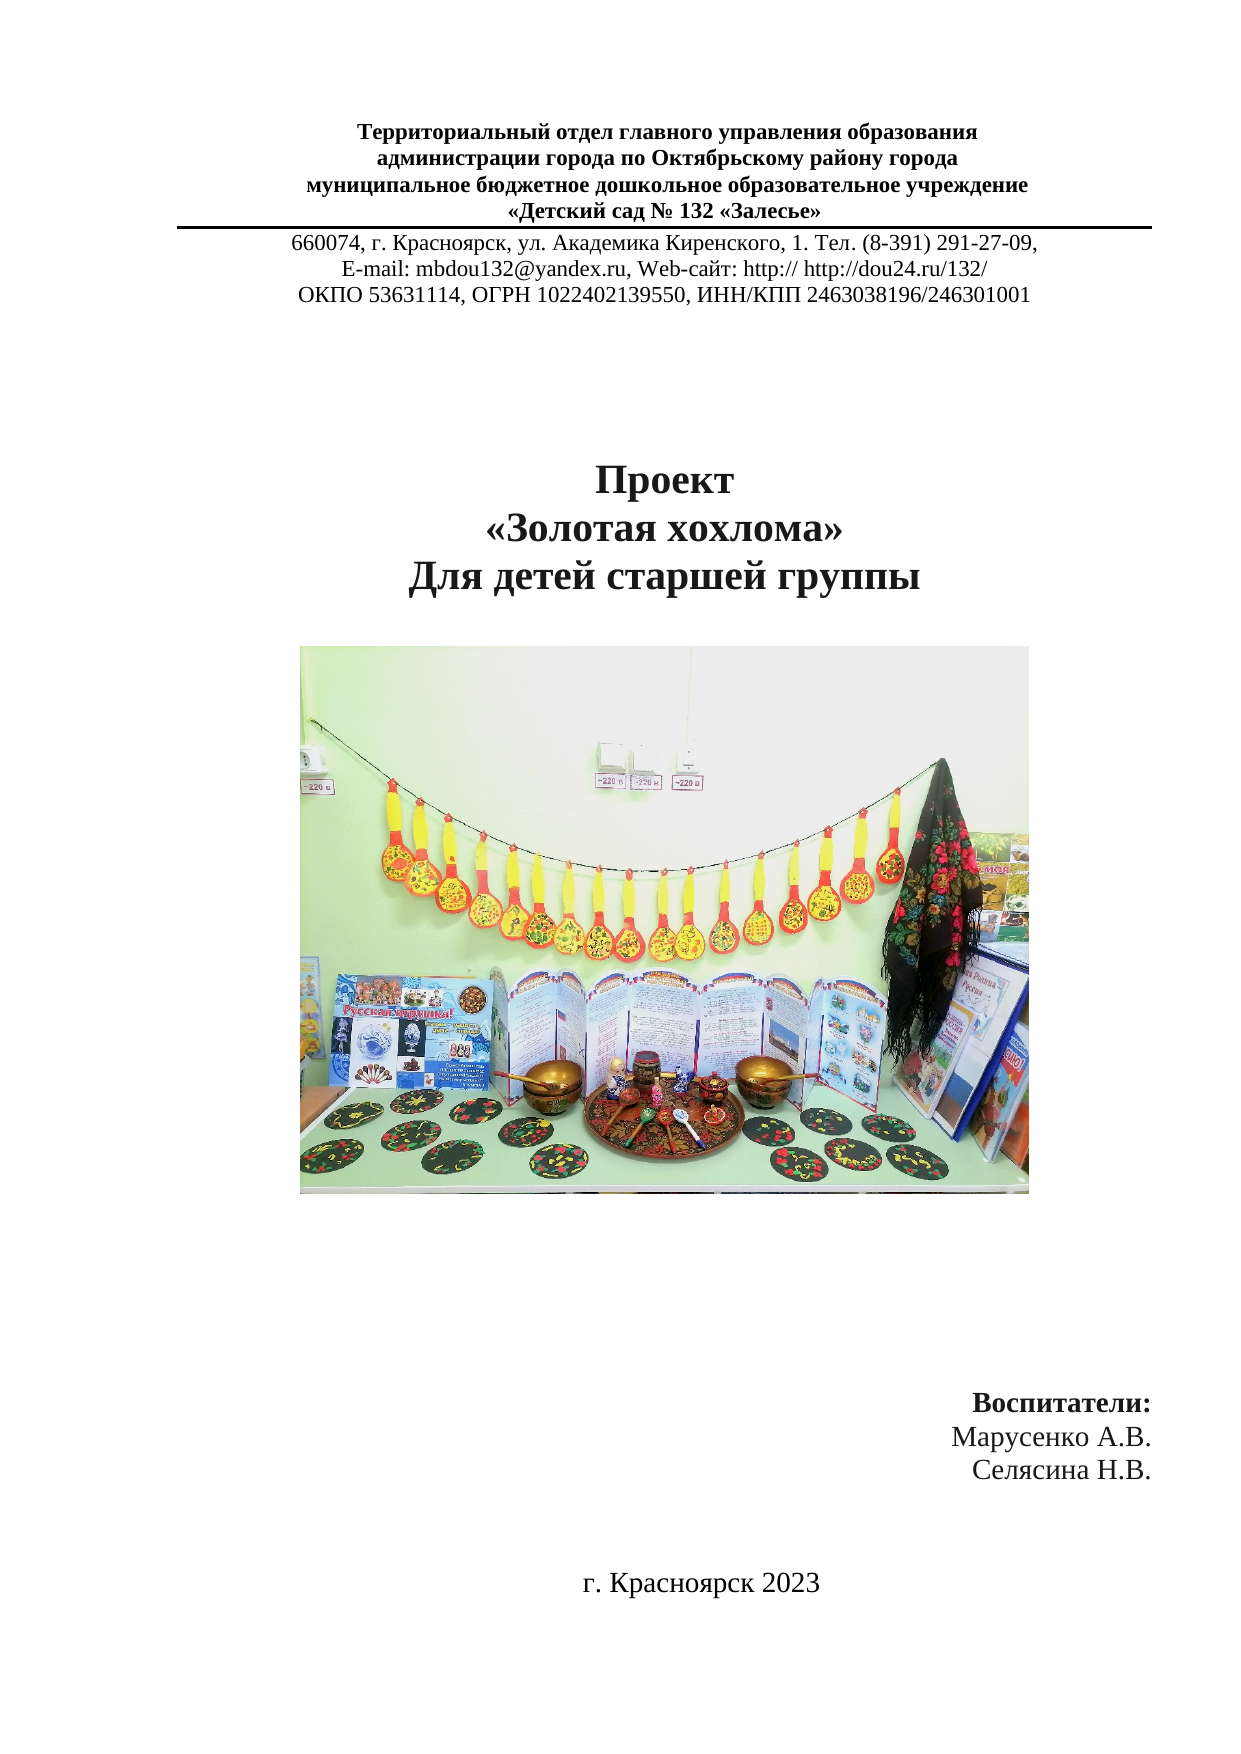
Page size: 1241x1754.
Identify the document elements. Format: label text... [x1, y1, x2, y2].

text г. Красноярск 2023 [177, 1553, 1152, 1598]
text Проект [177, 455, 1152, 503]
text Селясина Н.В. [177, 1452, 1152, 1486]
text «Золотая хохлома» [177, 503, 1152, 551]
text администрации города по Октябрьскому району города [171, 144, 1152, 171]
text 660074, г. Красноярск, ул. Академика Киренского, 1. Тел. (8-391) 291-27-09, [177, 229, 1152, 255]
text Для детей старшей группы [177, 551, 1152, 599]
text муниципальное бюджетное дошкольное образовательное учреждение [177, 171, 1152, 197]
picture [300, 646, 1029, 1194]
text «Детский сад № 132 «Залесье» [177, 197, 1152, 226]
text E-mail: mbdou132@yandex.ru, Web-сайт: http:// http://dou24.ru/132/ [177, 255, 1152, 281]
text Марусенко А.В. [177, 1419, 1152, 1452]
text ОКПО 53631114, ОГРН 1022402139550, ИНН/КПП 2463038196/246301001 [177, 281, 1152, 308]
text Территориальный отдел главного управления образования [171, 118, 1152, 144]
text Воспитатели: [177, 1385, 1152, 1419]
